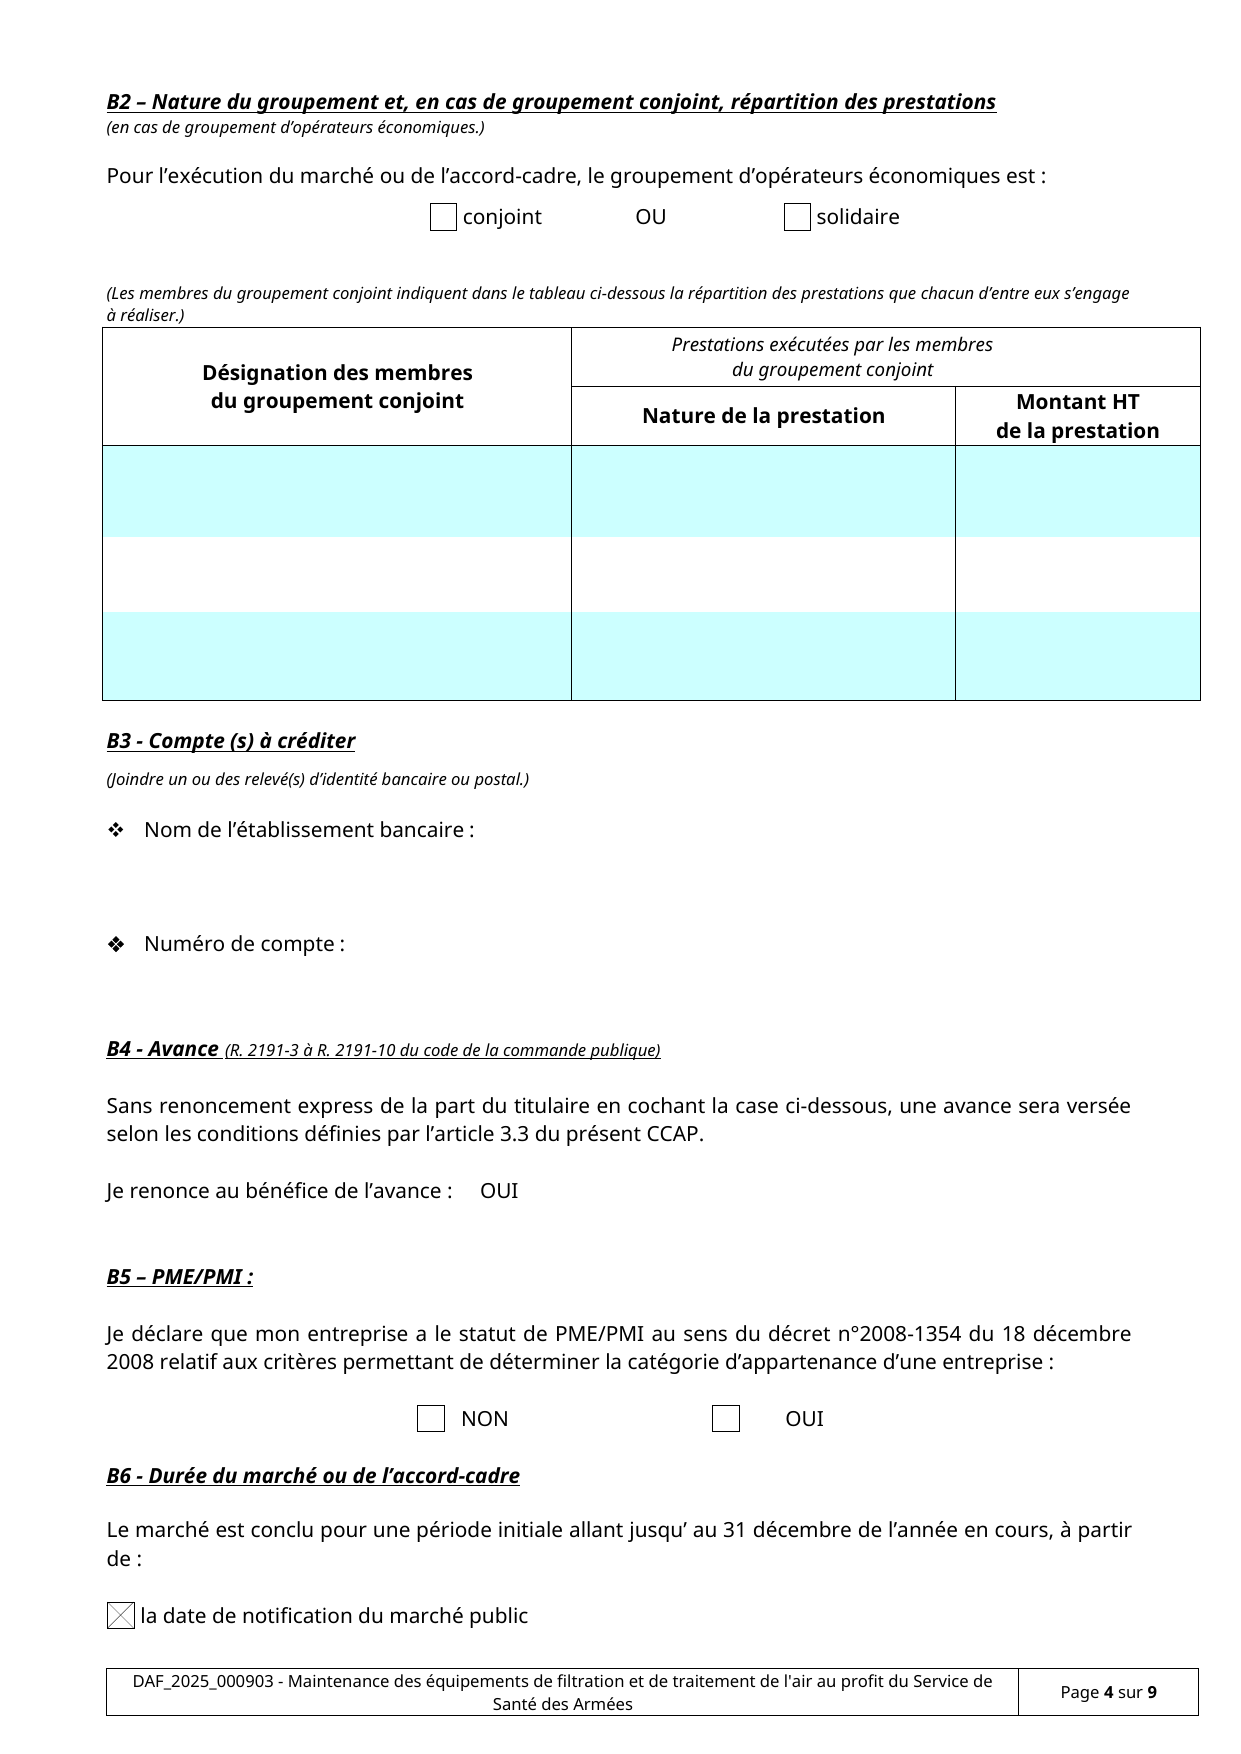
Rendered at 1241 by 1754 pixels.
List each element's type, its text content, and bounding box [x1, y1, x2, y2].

text Pour l’exécution du marché ou de l’accord-cadre, le groupement d’opérateurs économiques est : [106, 161, 1134, 190]
text B2 – Nature du groupement et, en cas de groupement conjoint, répartition des prestations [106, 87, 1134, 116]
table_header Désignation des membres du groupement conjoint [103, 328, 571, 445]
text NON OUI [106, 1404, 1134, 1432]
text conjoint OU solidaire [106, 202, 1134, 231]
text Je déclare que mon entreprise a le statut de PME/PMI au sens du décret n°2008-1354 du 18 décembre 2008 relatif aux critères permettant de déterminer la catégorie d’appartenance d’une entreprise : [106, 1319, 1134, 1376]
table_cell [103, 537, 571, 612]
subtitle B6 - Durée du marché ou de l’accord-cadre [106, 1461, 1134, 1489]
table_cell [572, 537, 955, 612]
text B5 – PME/PMI : [106, 1262, 1134, 1290]
table_cell Nature de la prestation [572, 387, 955, 445]
table_cell [572, 446, 955, 537]
table_header Prestations exécutées par les membres du groupement conjoint [572, 328, 1200, 386]
text B4 - Avance (R. 2191-3 à R. 2191-10 du code de la commande publique) [106, 1034, 1134, 1063]
table_cell [572, 612, 955, 700]
table_cell [956, 612, 1200, 700]
table_cell [956, 537, 1200, 612]
table_cell [103, 446, 571, 537]
list Numéro de compte : [106, 929, 1134, 958]
table_cell [103, 612, 571, 700]
text (en cas de groupement d’opérateurs économiques.) [106, 116, 1134, 139]
table_cell Montant HT de la prestation [956, 387, 1200, 445]
text Sans renoncement express de la part du titulaire en cochant la case ci-dessous, une avance sera versée selon les conditions définies par l’article 3.3 du présent CCAP. [106, 1091, 1134, 1148]
text (Les membres du groupement conjoint indiquent dans le tableau ci-dessous la répartition des prestations que chacun d’entre eux s’engage à réaliser.) [106, 281, 1134, 327]
text Je renonce au bénéfice de l’avance : OUI [106, 1176, 1134, 1205]
text B3 - Compte (s) à créditer [106, 726, 1134, 755]
table_cell [956, 446, 1200, 537]
list Nom de l’établissement bancaire : [106, 816, 1134, 844]
text (Joindre un ou des relevé(s) d’identité bancaire ou postal.) [106, 767, 1134, 790]
